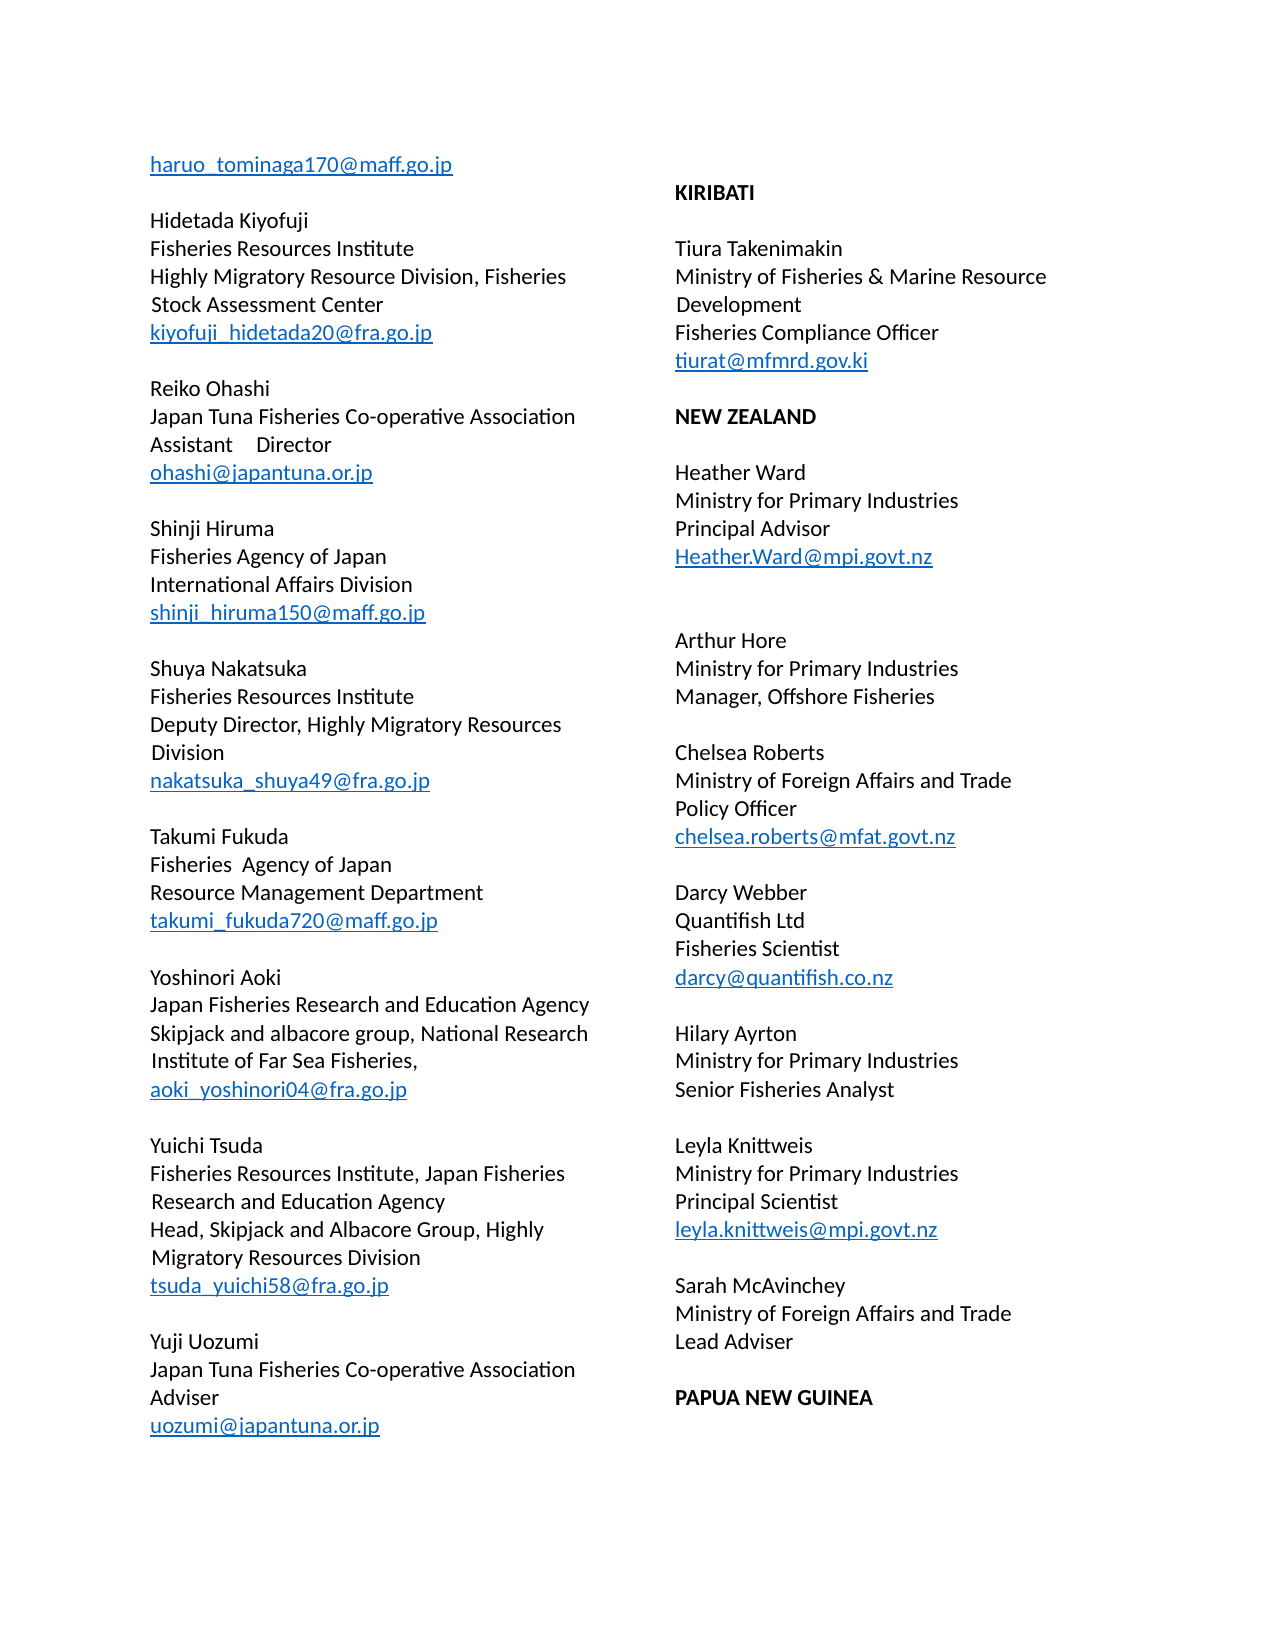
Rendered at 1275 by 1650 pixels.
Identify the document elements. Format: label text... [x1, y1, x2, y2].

text haruo_tominaga170@maff.go.jp [150, 150, 599, 178]
text International Affairs Division [150, 570, 599, 598]
text Yoshinori Aoki [150, 963, 599, 991]
text tiurat@mfmrd.gov.ki [675, 346, 1124, 374]
text ohashi@japantuna.or.jp [150, 458, 599, 486]
text KIRIBATI [675, 178, 1124, 206]
text Heather.Ward@mpi.govt.nz [675, 542, 1124, 570]
text Shuya Nakatsuka [150, 654, 599, 682]
text uozumi@japantuna.or.jp [150, 1411, 599, 1439]
text Fisheries Resources Institute [150, 682, 599, 710]
text Policy Officer [675, 794, 1124, 822]
text Quantifish Ltd [675, 907, 1124, 934]
text Fisheries Agency of Japan [150, 851, 599, 878]
text Reiko Ohashi [150, 374, 599, 402]
text Heather Ward [675, 458, 1124, 486]
text Takumi Fukuda [150, 822, 599, 851]
text Shinji Hiruma [150, 514, 599, 542]
text Assistant Director [150, 430, 599, 458]
text tsuda_yuichi58@fra.go.jp [150, 1271, 599, 1299]
text takumi_fukuda720@maff.go.jp [150, 907, 599, 934]
text PAPUA NEW GUINEA [675, 1383, 1124, 1411]
text Highly Migratory Resource Division, Fisheries Stock Assessment Center [150, 262, 599, 318]
text Japan Fisheries Research and Education Agency [150, 991, 599, 1019]
text Senior Fisheries Analyst [675, 1075, 1124, 1103]
text Fisheries Agency of Japan [150, 542, 599, 570]
text Sarah McAvinchey [675, 1271, 1124, 1299]
text Deputy Director, Highly Migratory Resources Division [150, 710, 599, 766]
text Ministry of Foreign Affairs and Trade [675, 1299, 1124, 1327]
text leyla.knittweis@mpi.govt.nz [675, 1215, 1124, 1243]
text Tiura Takenimakin [675, 234, 1124, 262]
text Yuichi Tsuda [150, 1131, 599, 1159]
text Lead Adviser [675, 1327, 1124, 1355]
text kiyofuji_hidetada20@fra.go.jp [150, 318, 599, 346]
text Ministry for Primary Industries [675, 654, 1124, 682]
text Fisheries Resources Institute [150, 234, 599, 262]
text Ministry for Primary Industries [675, 486, 1124, 514]
text Head, Skipjack and Albacore Group, Highly Migratory Resources Division [150, 1215, 599, 1271]
text Fisheries Scientist [675, 934, 1124, 963]
text chelsea.roberts@mfat.govt.nz [675, 822, 1124, 851]
text NEW ZEALAND [675, 402, 1124, 430]
text Hilary Ayrton [675, 1019, 1124, 1047]
text Chelsea Roberts [675, 738, 1124, 766]
text Manager, Offshore Fisheries [675, 682, 1124, 710]
text shinji_hiruma150@maff.go.jp [150, 598, 599, 626]
text Ministry of Foreign Affairs and Trade [675, 766, 1124, 794]
text aoki_yoshinori04@fra.go.jp [150, 1075, 599, 1103]
text Ministry for Primary Industries [675, 1047, 1124, 1075]
text Yuji Uozumi [150, 1327, 599, 1355]
text Principal Advisor [675, 514, 1124, 542]
text Hidetada Kiyofuji [150, 206, 599, 234]
text Japan Tuna Fisheries Co-operative Association [150, 402, 599, 430]
text Ministry of Fisheries & Marine Resource Development [675, 262, 1124, 318]
text Ministry for Primary Industries [675, 1159, 1124, 1187]
text Leyla Knittweis [675, 1131, 1124, 1159]
text Resource Management Department [150, 878, 599, 907]
text Arthur Hore [675, 626, 1124, 654]
text Skipjack and albacore group, National Research Institute of Far Sea Fisheries, [150, 1019, 599, 1075]
text Fisheries Resources Institute, Japan Fisheries Research and Education Agency [150, 1159, 599, 1215]
text Japan Tuna Fisheries Co-operative Association [150, 1355, 599, 1383]
text Fisheries Compliance Officer [675, 318, 1124, 346]
text nakatsuka_shuya49@fra.go.jp [150, 766, 599, 794]
text Adviser [150, 1383, 599, 1411]
text Darcy Webber [675, 878, 1124, 907]
text Principal Scientist [675, 1187, 1124, 1215]
text darcy@quantifish.co.nz [675, 963, 1124, 991]
